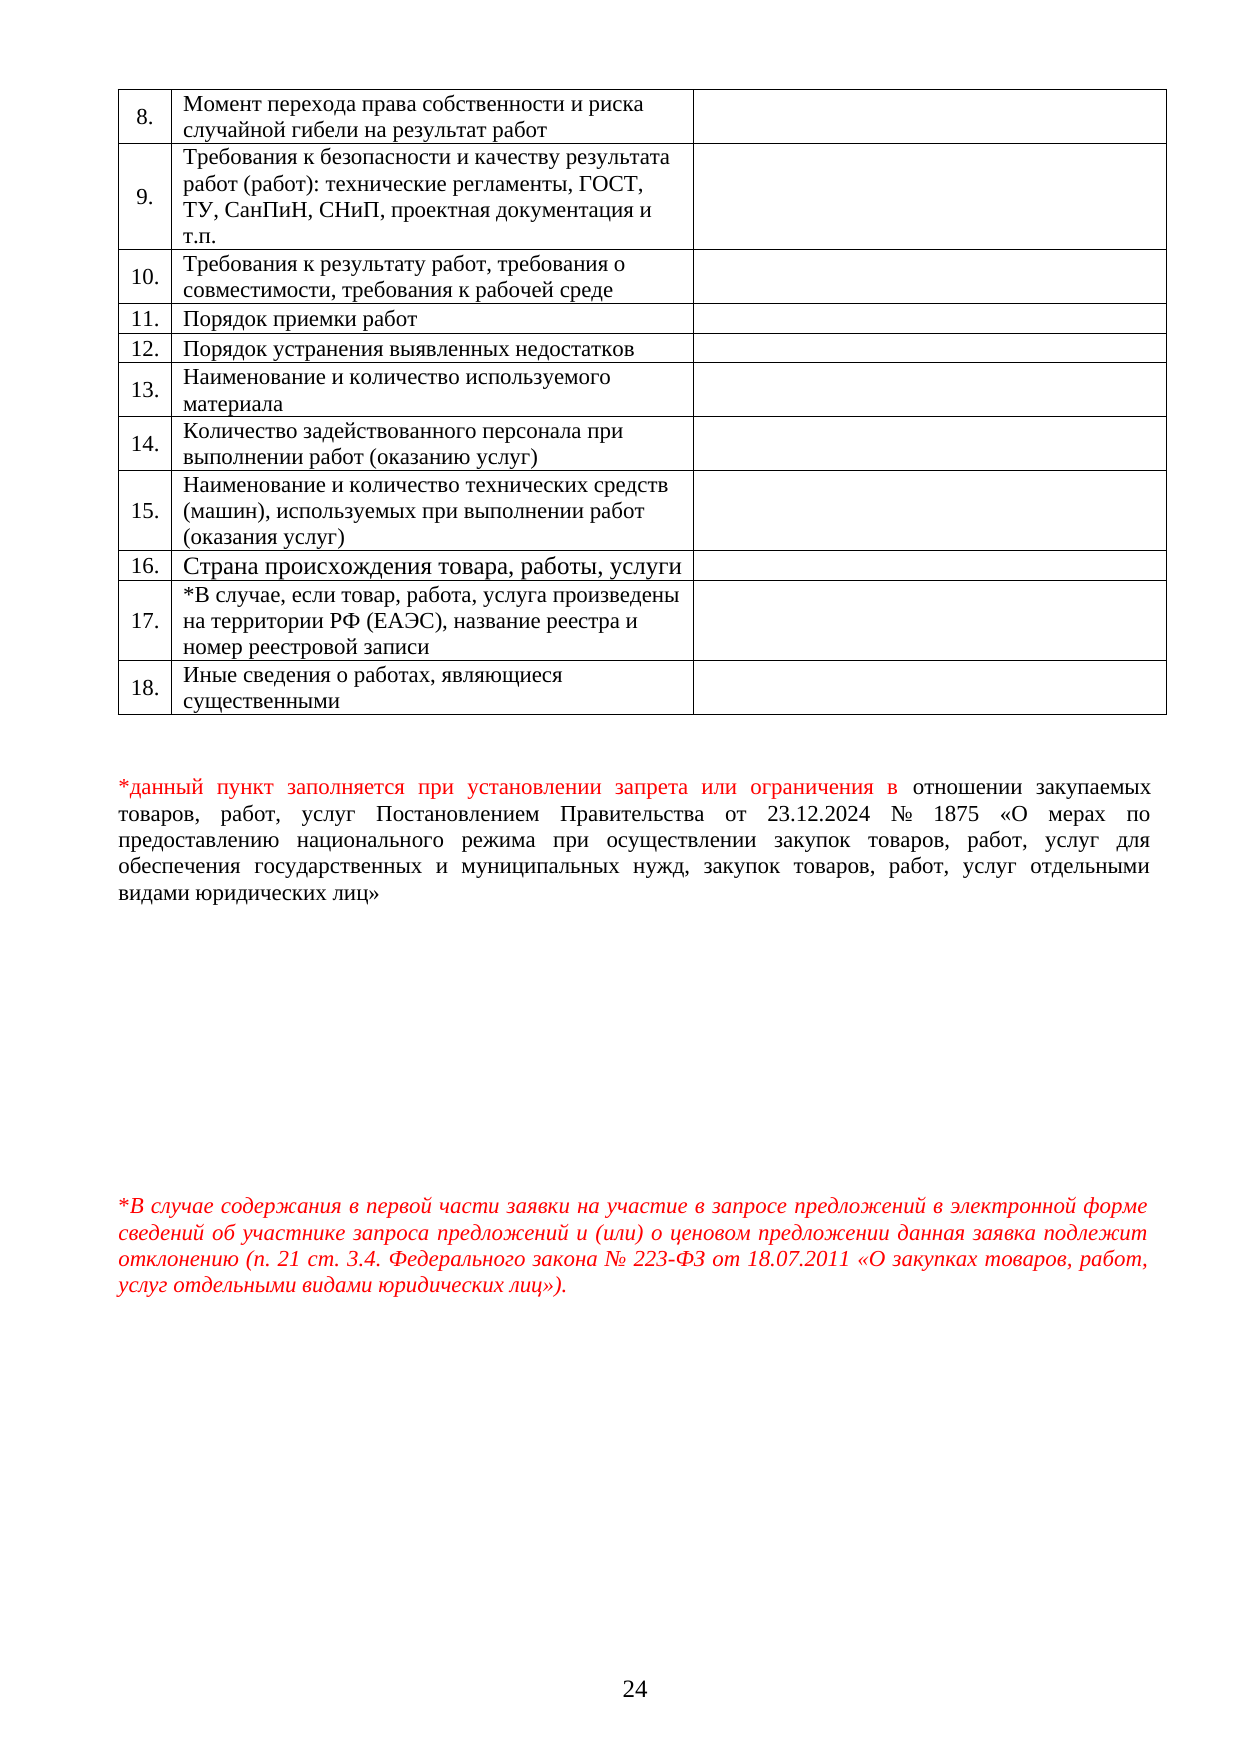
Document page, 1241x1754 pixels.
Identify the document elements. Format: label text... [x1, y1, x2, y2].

table_cell 18. [119, 661, 171, 713]
table_cell [694, 334, 1166, 362]
table_cell [694, 250, 1166, 303]
table_cell Требования к безопасности и качеству результата работ (работ): технические регламенты, ГОСТ, ТУ, СанПиН, СНиП, проектная документация и т.п. [172, 144, 693, 249]
table_cell 15. [119, 471, 171, 550]
table_cell 14. [119, 417, 171, 470]
table_cell 17. [119, 581, 171, 660]
table_cell *В случае, если товар, работа, услуга произведены на территории РФ (ЕАЭС), название реестра и номер реестровой записи [172, 581, 693, 660]
table_cell Иные сведения о работах, являющиеся существенными [172, 661, 693, 713]
table_cell 12. [119, 334, 171, 362]
table_cell [694, 90, 1166, 142]
table_cell Наименование и количество используемого материала [172, 363, 693, 416]
table_cell [694, 471, 1166, 550]
table_cell Наименование и количество технических средств (машин), используемых при выполнении работ (оказания услуг) [172, 471, 693, 550]
table_cell 11. [119, 304, 171, 332]
table_cell [694, 661, 1166, 713]
table_cell 16. [119, 551, 171, 579]
table_cell Момент перехода права собственности и риска случайной гибели на результат работ [172, 90, 693, 142]
table_cell [694, 551, 1166, 579]
table_cell Требования к результату работ, требования о совместимости, требования к рабочей среде [172, 250, 693, 303]
table_cell [694, 144, 1166, 249]
table_cell 10. [119, 250, 171, 303]
table_cell Порядок приемки работ [172, 304, 693, 332]
table_cell 8. [119, 90, 171, 142]
table_cell Страна происхождения товара, работы, услуги [172, 551, 693, 579]
table_cell [694, 363, 1166, 416]
table_cell [694, 304, 1166, 332]
table_cell Порядок устранения выявленных недостатков [172, 334, 693, 362]
text *данный пункт заполняется при установлении запрета или ограничения в отношении закупаемых товаров, работ, услуг Постановлением Правительства от 23.12.2024 № 1875 «О мерах по предоставлению национального режима при осуществлении закупок товаров, работ, услуг для обеспечения государственных и муниципальных нужд, закупок товаров, работ, услуг отдельными видами юридических лиц» [118, 773, 1152, 905]
table_cell [694, 417, 1166, 470]
table_cell Количество задействованного персонала при выполнении работ (оказанию услуг) [172, 417, 693, 470]
text *В случае содержания в первой части заявки на участие в запросе предложений в электронной форме сведений об участнике запроса предложений и (или) о ценовом предложении данная заявка подлежит отклонению (п. 21 ст. 3.4. Федерального закона № 223-ФЗ от 18.07.2011 «О закупках товаров, работ, услуг отдельными видами юридических лиц»). [118, 1192, 1152, 1298]
table_cell 13. [119, 363, 171, 416]
table_cell [694, 581, 1166, 660]
table_cell 9. [119, 144, 171, 249]
